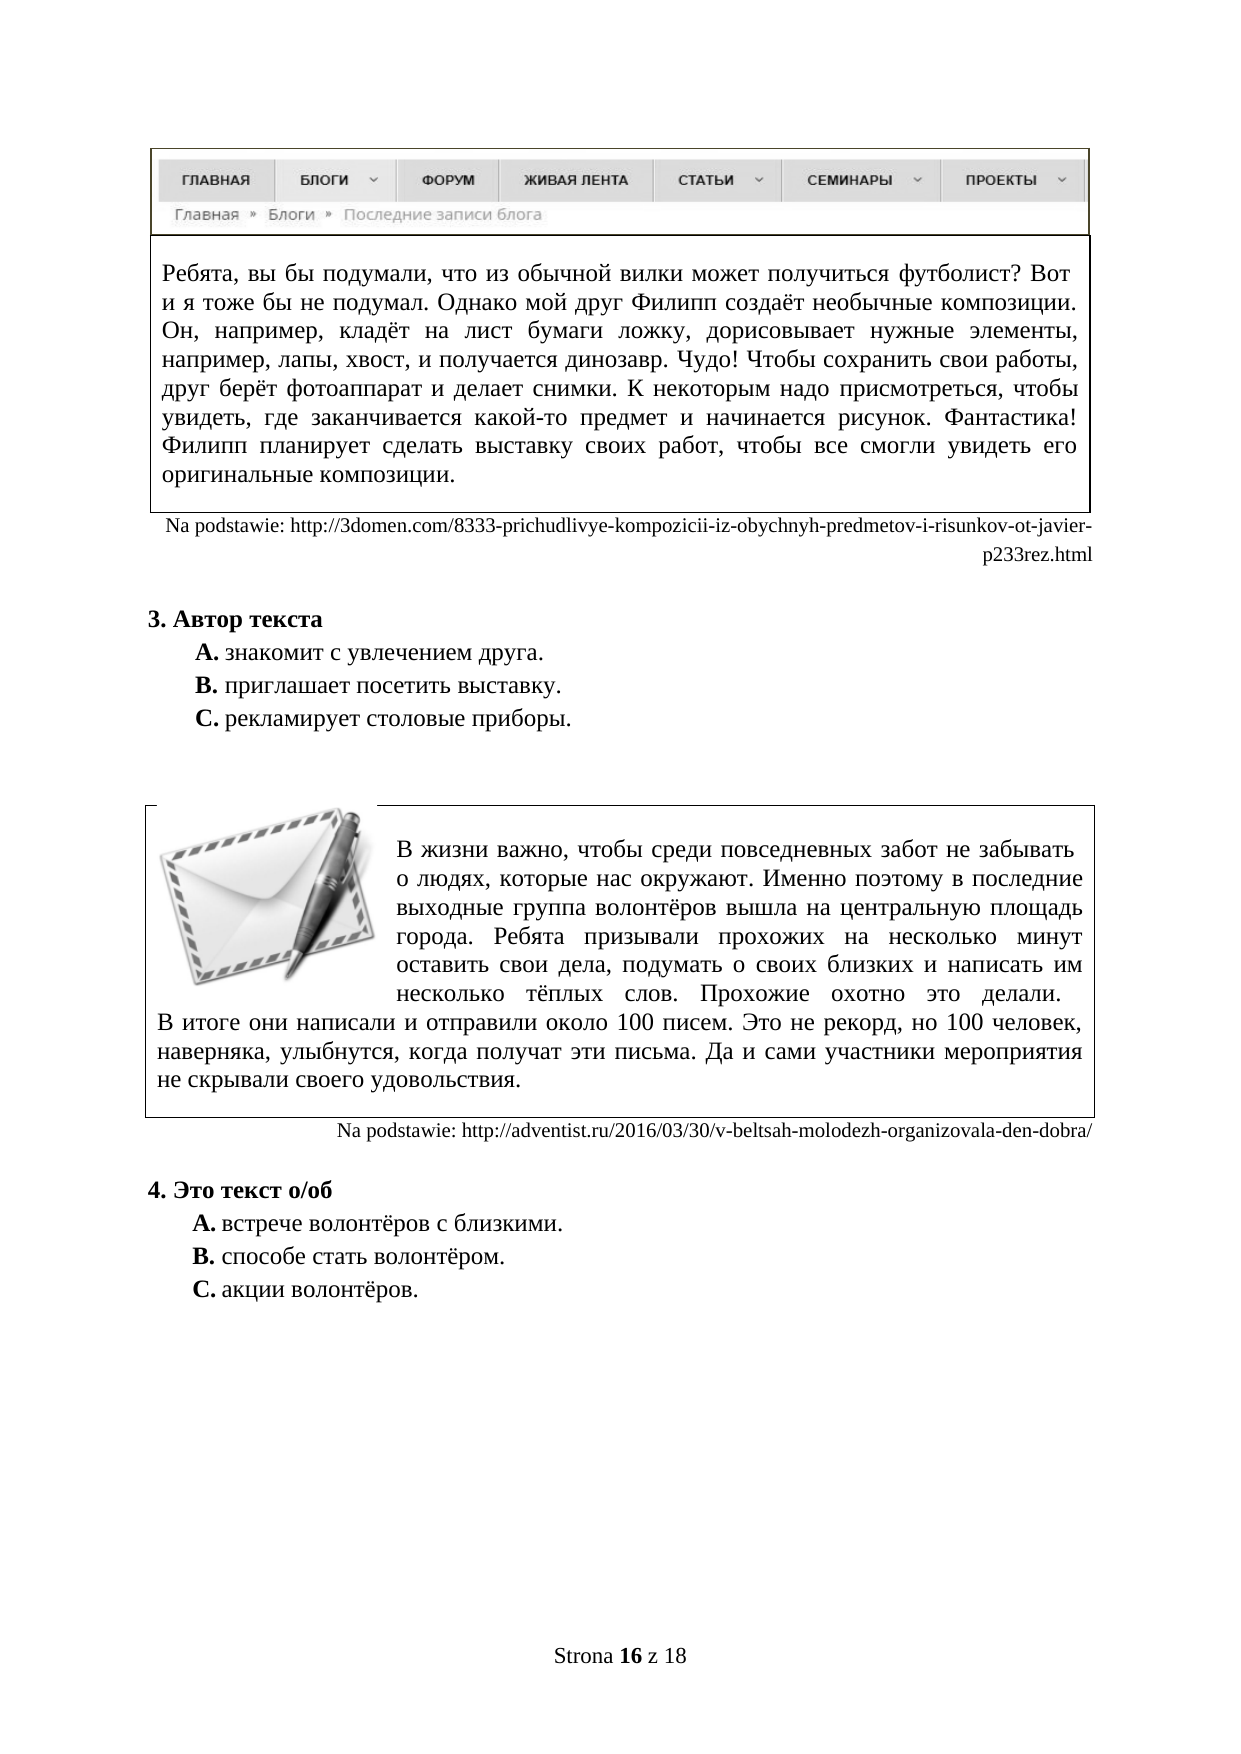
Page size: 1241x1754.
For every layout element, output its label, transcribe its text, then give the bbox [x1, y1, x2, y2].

text 3. Автор текста [148, 604, 1093, 632]
table_header Ребята, вы бы подумали, что из обычной вилки может получиться футболист? Вот и я тоже бы не подумал. Однако мой друг Филипп создаёт необычные композиции. Он, например, кладёт на лист бумаги ложку, дорисовывает нужные элементы, например, лапы, хвост, и получается динозавр. Чудо! Чтобы сохранить свои работы, друг берёт фотоаппарат и делает снимки. К некоторым надо присмотреться, чтобы увидеть, где заканчивается какой-то предмет и начинается рисунок. Фантастика! Филипп планирует сделать выставку своих работ, чтобы все смогли увидеть его оригинальные композиции. [151, 236, 1089, 512]
text 4. Это текст о/об [148, 1175, 1093, 1203]
list встрече волонтёров с близкими. [192, 1208, 1093, 1237]
table_header В жизни важно, чтобы среди повседневных забот не забывать о людях, которые нас окружают. Именно поэтому в последние выходные группа волонтёров вышла на центральную площадь города. Ребята призывали прохожих на несколько минут оставить свои дела, подумать о своих близких и написать им несколько тёплых слов. Прохожие охотно это делали. В итоге они написали и отправили около 100 писем. Это не рекорд, но 100 человек, наверняка, улыбнутся, когда получат эти письма. Да и сами участники мероприятия не скрывали своего удовольствия. [146, 806, 1094, 1117]
text A. знакомит с увлечением друга. [195, 637, 1093, 665]
text Na podstawie: http://adventist.ru/2016/03/30/v-beltsah-molodezh-organizovala-den-dobra/ [148, 1118, 1093, 1142]
list акции волонтёров. [192, 1274, 1093, 1303]
text C. рекламирует столовые приборы. [195, 703, 1093, 731]
list способе стать волонтёром. [192, 1241, 1093, 1269]
text B. приглашает посетить выставку. [195, 670, 1093, 698]
text Na podstawie: http://3domen.com/8333-prichudlivye-kompozicii-iz-obychnyh-predmetov-i-risunkov-ot-javier-p233rez.html [148, 513, 1093, 566]
